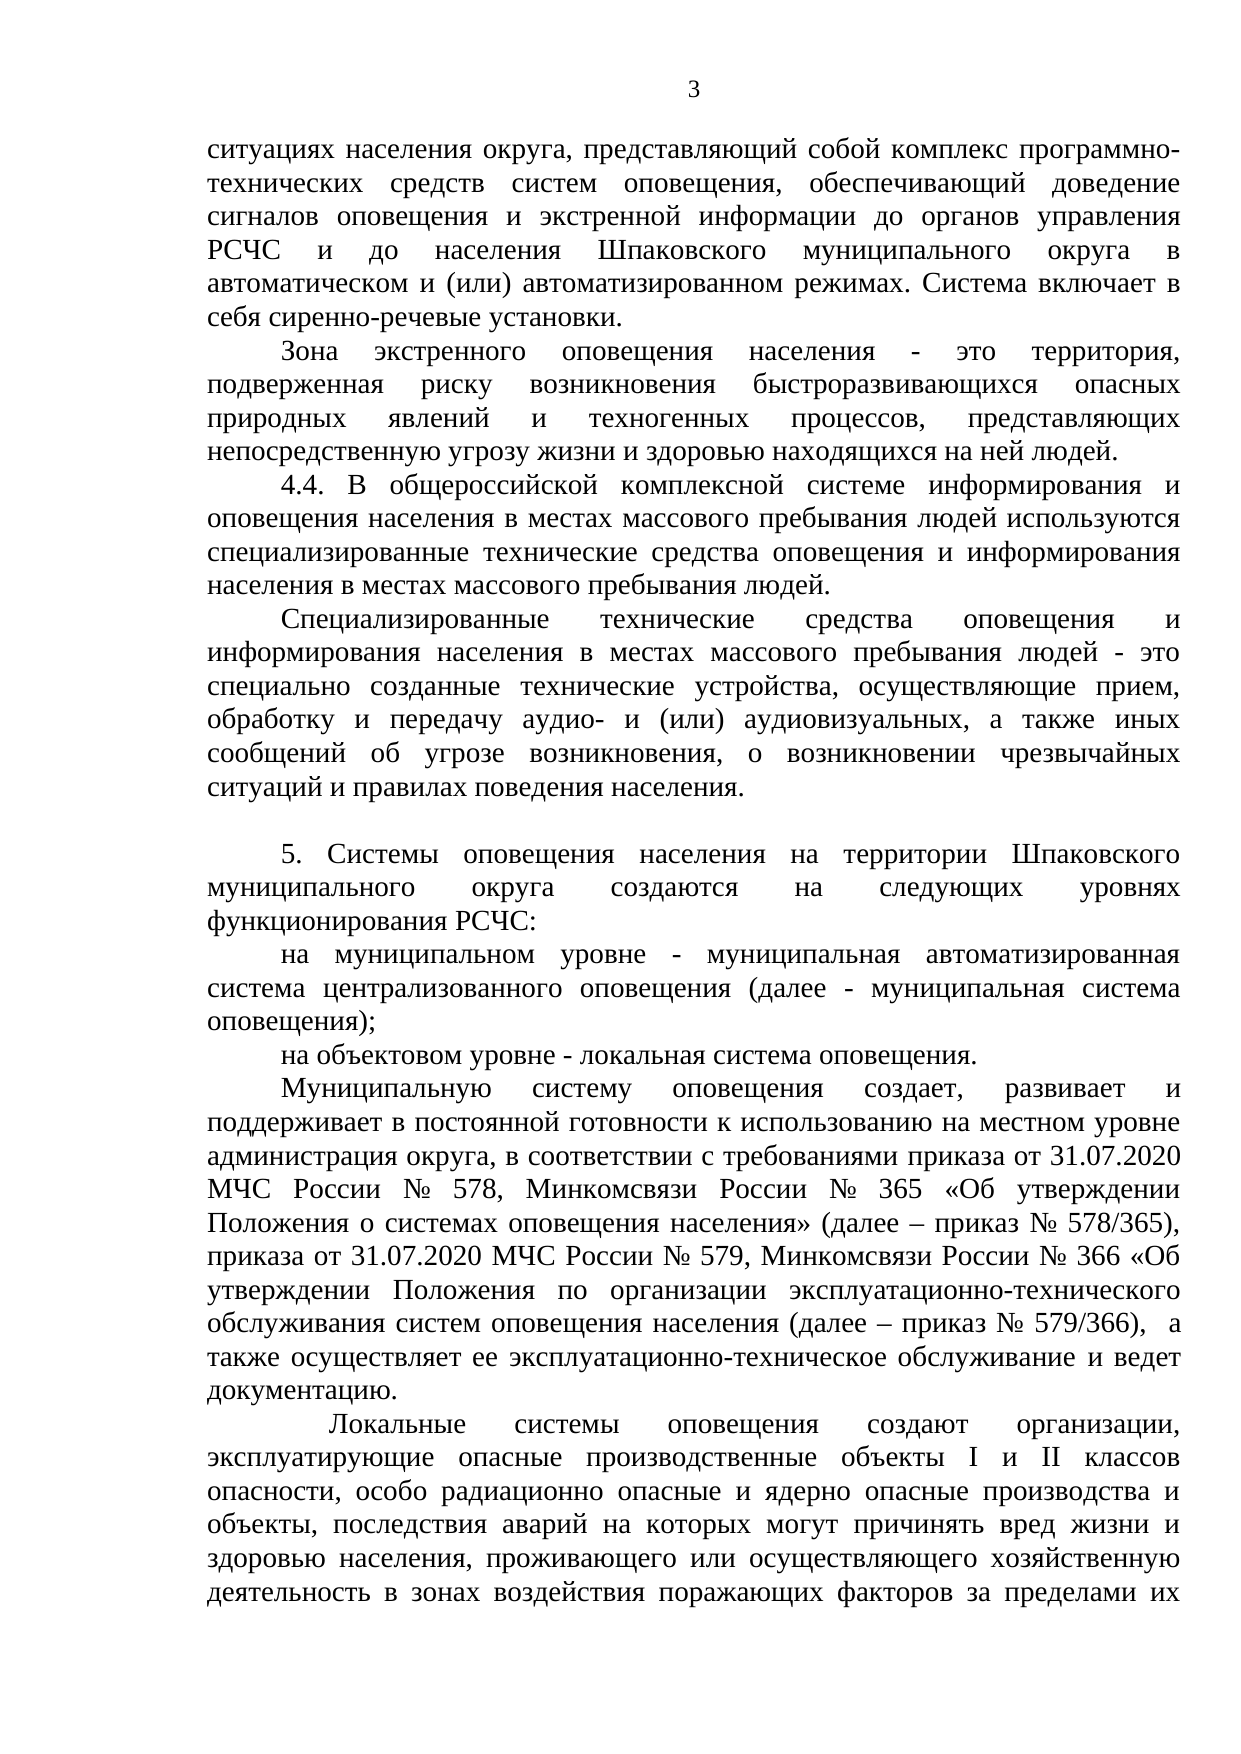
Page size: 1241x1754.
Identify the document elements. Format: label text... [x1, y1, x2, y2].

text на объектовом уровне - локальная система оповещения. [207, 1037, 1181, 1071]
text Муниципальную систему оповещения создает, развивает и поддерживает в постоянной готовности к использованию на местном уровне администрация округа, в соответствии с требованиями приказа от 31.07.2020 МЧС России № 578, Минкомсвязи России № 365 «Об утверждении Положения о системах оповещения населения» (далее – приказ № 578/365), приказа от 31.07.2020 МЧС России № 579, Минкомсвязи России № 366 «Об утверждении Положения по организации эксплуатационно-технического обслуживания систем оповещения населения (далее – приказ № 579/366), а также осуществляет ее эксплуатационно-техническое обслуживание и ведет документацию. [207, 1071, 1181, 1406]
text 5. Системы оповещения населения на территории Шпаковского муниципального округа создаются на следующих уровнях функционирования РСЧС: [207, 836, 1181, 936]
text 4.4. В общероссийской комплексной системе информирования и оповещения населения в местах массового пребывания людей используются специализированные технические средства оповещения и информирования населения в местах массового пребывания людей. [207, 467, 1181, 601]
text Зона экстренного оповещения населения - это территория, подверженная риску возникновения быстроразвивающихся опасных природных явлений и техногенных процессов, представляющих непосредственную угрозу жизни и здоровью находящихся на ней людей. [207, 333, 1181, 467]
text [207, 1406, 1181, 1607]
text на муниципальном уровне - муниципальная автоматизированная система централизованного оповещения (далее - муниципальная система оповещения); [207, 936, 1181, 1037]
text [207, 131, 1181, 333]
text Специализированные технические средства оповещения и информирования населения в местах массового пребывания людей - это специально созданные технические устройства, осуществляющие прием, обработку и передачу аудио- и (или) аудиовизуальных, а также иных сообщений об угрозе возникновения, о возникновении чрезвычайных ситуаций и правилах поведения населения. [207, 601, 1181, 802]
